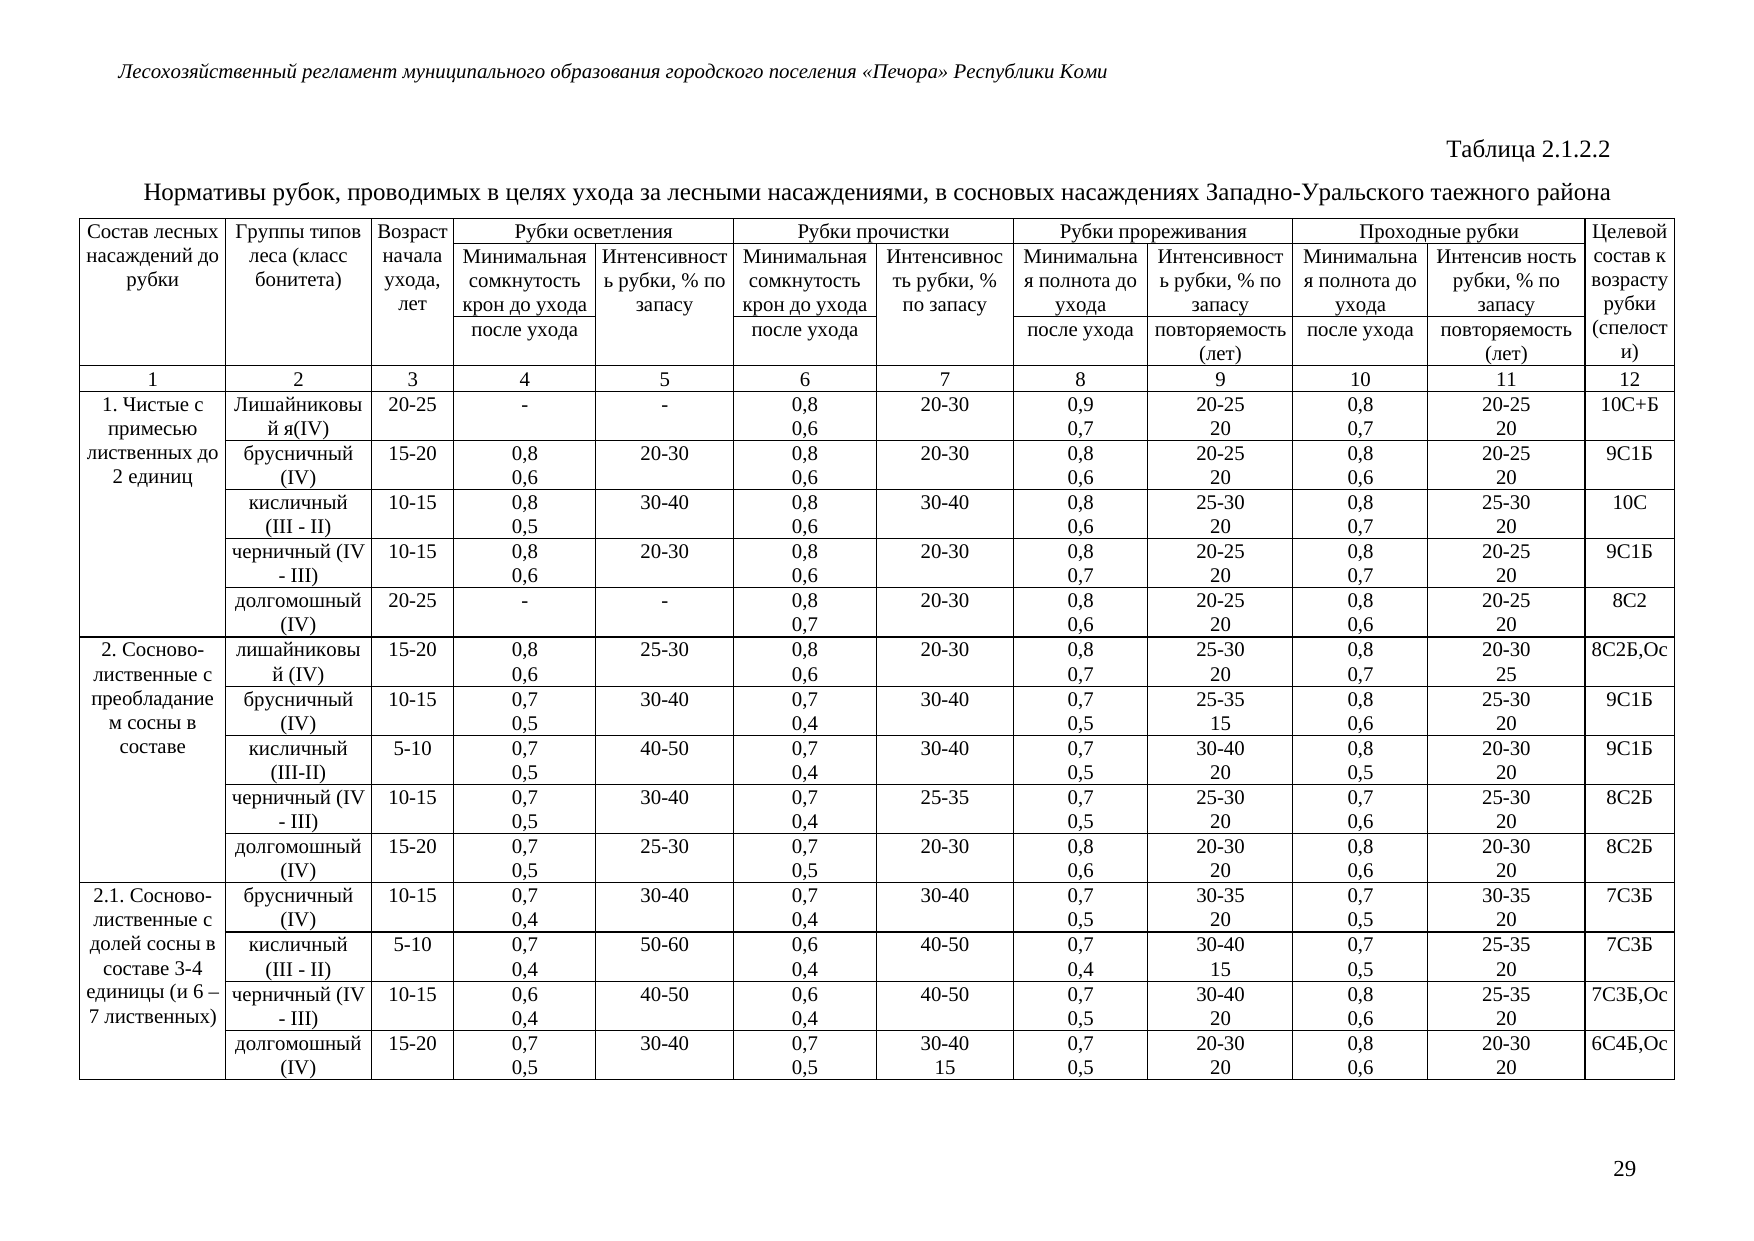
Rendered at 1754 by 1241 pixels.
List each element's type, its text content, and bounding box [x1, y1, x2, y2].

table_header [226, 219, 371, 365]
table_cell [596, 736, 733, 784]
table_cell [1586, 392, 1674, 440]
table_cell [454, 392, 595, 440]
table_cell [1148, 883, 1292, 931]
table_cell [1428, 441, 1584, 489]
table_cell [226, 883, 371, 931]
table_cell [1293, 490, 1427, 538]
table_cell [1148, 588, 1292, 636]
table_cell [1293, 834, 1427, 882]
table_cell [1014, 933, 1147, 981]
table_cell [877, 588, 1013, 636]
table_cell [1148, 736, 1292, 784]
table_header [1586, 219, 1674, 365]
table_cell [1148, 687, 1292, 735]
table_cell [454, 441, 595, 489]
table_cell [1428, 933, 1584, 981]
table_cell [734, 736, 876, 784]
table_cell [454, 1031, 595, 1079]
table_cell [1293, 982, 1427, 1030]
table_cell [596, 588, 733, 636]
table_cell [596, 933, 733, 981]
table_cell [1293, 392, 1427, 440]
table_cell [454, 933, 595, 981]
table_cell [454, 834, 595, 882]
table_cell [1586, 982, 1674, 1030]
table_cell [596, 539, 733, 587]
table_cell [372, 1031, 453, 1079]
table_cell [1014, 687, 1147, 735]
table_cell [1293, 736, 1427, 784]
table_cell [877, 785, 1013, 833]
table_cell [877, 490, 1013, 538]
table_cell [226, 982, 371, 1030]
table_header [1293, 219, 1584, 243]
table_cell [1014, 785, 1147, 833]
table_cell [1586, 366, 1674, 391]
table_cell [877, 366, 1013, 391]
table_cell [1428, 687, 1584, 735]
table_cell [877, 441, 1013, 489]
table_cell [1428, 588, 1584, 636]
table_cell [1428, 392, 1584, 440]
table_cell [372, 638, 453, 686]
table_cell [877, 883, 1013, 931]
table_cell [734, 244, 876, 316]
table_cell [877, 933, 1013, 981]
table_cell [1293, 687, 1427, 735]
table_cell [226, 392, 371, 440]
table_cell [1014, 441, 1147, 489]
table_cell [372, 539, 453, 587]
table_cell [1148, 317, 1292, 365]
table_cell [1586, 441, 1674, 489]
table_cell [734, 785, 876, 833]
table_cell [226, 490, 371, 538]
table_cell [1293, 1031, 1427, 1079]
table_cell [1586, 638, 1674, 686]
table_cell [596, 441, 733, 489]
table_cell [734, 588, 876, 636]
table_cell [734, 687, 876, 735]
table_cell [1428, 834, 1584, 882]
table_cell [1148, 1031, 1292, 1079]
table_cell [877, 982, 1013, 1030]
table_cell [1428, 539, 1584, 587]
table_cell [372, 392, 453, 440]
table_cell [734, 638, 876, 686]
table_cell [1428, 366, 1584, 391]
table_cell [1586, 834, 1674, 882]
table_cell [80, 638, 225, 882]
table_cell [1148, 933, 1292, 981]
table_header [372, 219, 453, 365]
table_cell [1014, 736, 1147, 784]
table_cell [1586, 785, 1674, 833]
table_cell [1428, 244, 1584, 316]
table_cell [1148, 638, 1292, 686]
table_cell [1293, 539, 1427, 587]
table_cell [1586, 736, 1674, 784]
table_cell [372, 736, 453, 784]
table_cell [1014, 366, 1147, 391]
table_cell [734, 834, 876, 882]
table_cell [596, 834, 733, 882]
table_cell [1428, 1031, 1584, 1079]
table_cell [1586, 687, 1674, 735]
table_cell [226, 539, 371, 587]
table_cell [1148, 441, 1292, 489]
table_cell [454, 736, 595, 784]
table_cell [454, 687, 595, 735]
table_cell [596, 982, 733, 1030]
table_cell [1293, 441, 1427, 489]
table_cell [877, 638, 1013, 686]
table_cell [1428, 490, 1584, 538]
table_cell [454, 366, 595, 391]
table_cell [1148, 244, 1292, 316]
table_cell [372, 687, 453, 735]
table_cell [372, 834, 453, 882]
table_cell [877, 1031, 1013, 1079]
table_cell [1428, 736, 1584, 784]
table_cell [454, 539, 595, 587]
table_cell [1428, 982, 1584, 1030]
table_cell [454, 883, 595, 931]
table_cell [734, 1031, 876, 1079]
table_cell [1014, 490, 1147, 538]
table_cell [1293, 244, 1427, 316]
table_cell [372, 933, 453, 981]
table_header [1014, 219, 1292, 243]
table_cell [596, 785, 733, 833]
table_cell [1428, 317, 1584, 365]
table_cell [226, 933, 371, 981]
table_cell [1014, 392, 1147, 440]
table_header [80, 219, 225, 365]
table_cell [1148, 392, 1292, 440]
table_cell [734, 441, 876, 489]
text Таблица 2.1.2.2 [118, 131, 1610, 164]
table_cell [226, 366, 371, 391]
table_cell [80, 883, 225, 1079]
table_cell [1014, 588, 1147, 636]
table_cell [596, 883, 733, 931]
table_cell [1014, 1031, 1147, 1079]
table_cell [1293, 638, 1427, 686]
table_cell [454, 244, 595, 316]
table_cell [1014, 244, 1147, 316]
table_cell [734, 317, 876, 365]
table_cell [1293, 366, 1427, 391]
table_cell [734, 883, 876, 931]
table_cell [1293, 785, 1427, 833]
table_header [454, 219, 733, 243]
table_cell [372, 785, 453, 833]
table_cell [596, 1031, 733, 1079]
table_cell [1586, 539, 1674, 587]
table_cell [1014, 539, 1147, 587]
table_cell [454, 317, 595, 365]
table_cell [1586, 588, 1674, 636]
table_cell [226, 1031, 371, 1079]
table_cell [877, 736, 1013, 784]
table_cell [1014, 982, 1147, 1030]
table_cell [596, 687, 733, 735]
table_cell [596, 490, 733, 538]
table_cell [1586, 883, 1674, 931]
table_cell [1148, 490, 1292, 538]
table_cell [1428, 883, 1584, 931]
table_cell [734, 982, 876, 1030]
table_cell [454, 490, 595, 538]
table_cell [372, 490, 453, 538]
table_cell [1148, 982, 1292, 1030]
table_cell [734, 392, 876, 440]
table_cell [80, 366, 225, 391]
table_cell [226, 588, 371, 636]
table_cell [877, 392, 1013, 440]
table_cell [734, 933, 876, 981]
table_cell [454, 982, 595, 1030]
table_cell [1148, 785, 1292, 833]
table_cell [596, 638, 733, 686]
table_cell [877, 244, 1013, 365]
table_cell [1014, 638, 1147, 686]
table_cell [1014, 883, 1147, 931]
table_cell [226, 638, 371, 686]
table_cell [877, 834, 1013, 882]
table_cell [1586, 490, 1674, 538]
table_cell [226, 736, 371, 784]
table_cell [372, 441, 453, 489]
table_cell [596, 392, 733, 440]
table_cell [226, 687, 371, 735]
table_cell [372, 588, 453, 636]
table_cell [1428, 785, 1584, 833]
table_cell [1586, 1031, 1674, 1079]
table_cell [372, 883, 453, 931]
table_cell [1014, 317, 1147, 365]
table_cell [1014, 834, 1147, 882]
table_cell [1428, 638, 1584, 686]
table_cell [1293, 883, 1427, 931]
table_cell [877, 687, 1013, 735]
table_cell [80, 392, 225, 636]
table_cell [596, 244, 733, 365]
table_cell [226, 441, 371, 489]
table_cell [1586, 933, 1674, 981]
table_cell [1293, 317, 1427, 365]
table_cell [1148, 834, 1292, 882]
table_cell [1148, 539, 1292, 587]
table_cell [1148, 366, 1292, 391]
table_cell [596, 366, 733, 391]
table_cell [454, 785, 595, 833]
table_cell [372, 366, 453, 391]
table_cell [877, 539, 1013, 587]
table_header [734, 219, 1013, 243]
text Нормативы рубок, проводимых в целях ухода за лесными насаждениями, в сосновых насаждениях Западно-Уральского таежного района [118, 177, 1636, 205]
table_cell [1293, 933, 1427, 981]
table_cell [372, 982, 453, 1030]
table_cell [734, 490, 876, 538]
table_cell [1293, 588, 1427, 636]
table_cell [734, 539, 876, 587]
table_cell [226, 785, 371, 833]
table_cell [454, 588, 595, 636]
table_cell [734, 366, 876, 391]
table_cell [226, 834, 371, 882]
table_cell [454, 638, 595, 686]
